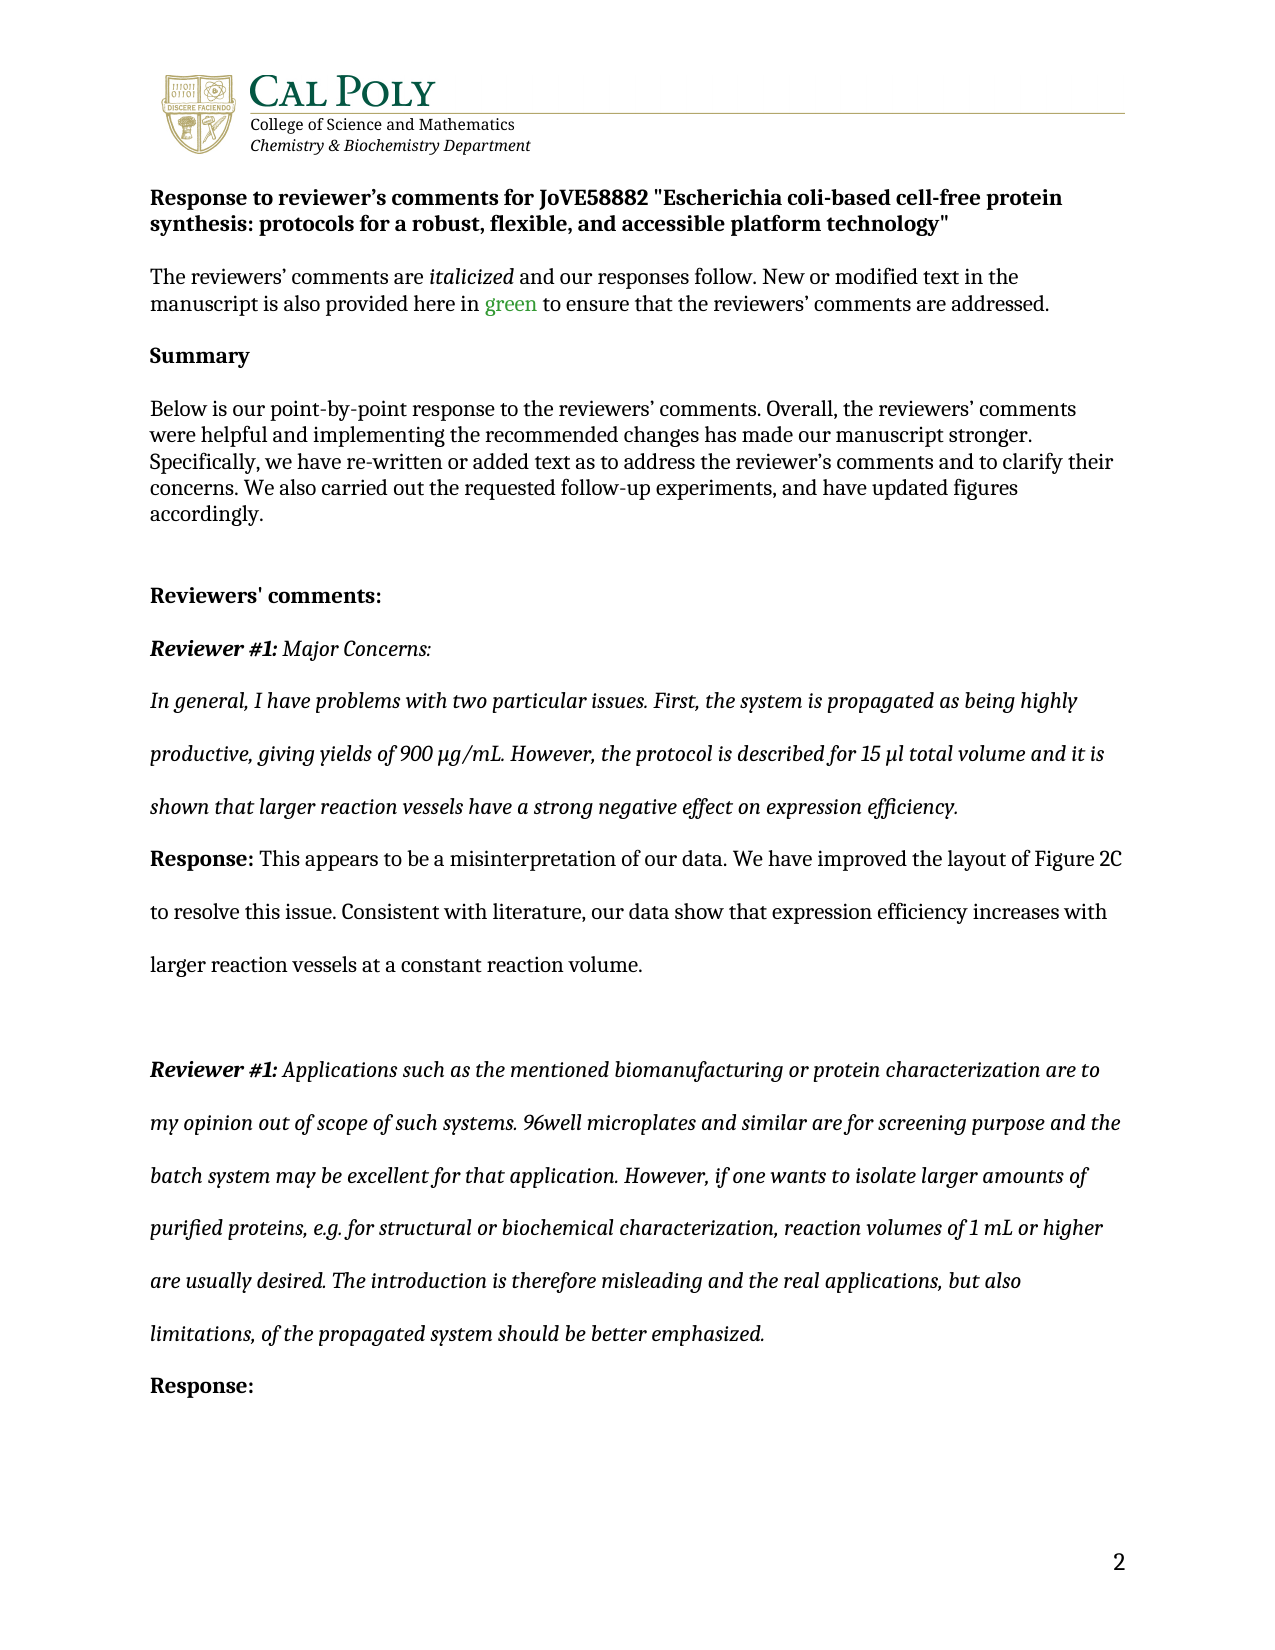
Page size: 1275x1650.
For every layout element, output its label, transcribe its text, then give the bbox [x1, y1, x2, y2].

text Reviewer #1: Major Concerns: In general, I have problems with two particular issues. First, the system is propagated as being highly productive, giving yields of 900 µg/mL. However, the protocol is described for 15 µl total volume and it is shown that larger reaction vessels have a strong negative effect on expression efficiency. [150, 635, 1125, 820]
text Response: [150, 1373, 1125, 1399]
text Response to reviewer’s comments for JoVE58882 "Escherichia coli-based cell-free protein synthesis: protocols for a robust, flexible, and accessible platform technology" [150, 185, 1125, 238]
text The reviewers’ comments are italicized and our responses follow. New or modified text in the manuscript is also provided here in green to ensure that the reviewers’ comments are addressed. [150, 264, 1125, 317]
text Reviewer #1: Applications such as the mentioned biomanufacturing or protein characterization are to my opinion out of scope of such systems. 96well microplates and similar are for screening purpose and the batch system may be excellent for that application. However, if one wants to isolate larger amounts of purified proteins, e.g. for structural or biochemical characterization, reaction volumes of 1 mL or higher are usually desired. The introduction is therefore misleading and the real applications, but also limitations, of the propagated system should be better emphasized. [150, 1057, 1125, 1347]
text Reviewers' comments: [150, 527, 1125, 609]
picture [250, 75, 1125, 114]
picture [161, 75, 236, 154]
text Response: This appears to be a misinterpretation of our data. We have improved the layout of Figure 2C to resolve this issue. Consistent with literature, our data show that expression efficiency increases with larger reaction vessels at a constant reaction volume. [150, 846, 1125, 978]
text Below is our point-by-point response to the reviewers’ comments. Overall, the reviewers’ comments were helpful and implementing the recommended changes has made our manuscript stronger. Specifically, we have re-written or added text as to address the reviewer’s comments and to clarify their concerns. We also carried out the requested follow-up experiments, and have updated figures accordingly. [150, 396, 1125, 527]
text Summary [150, 343, 1125, 369]
